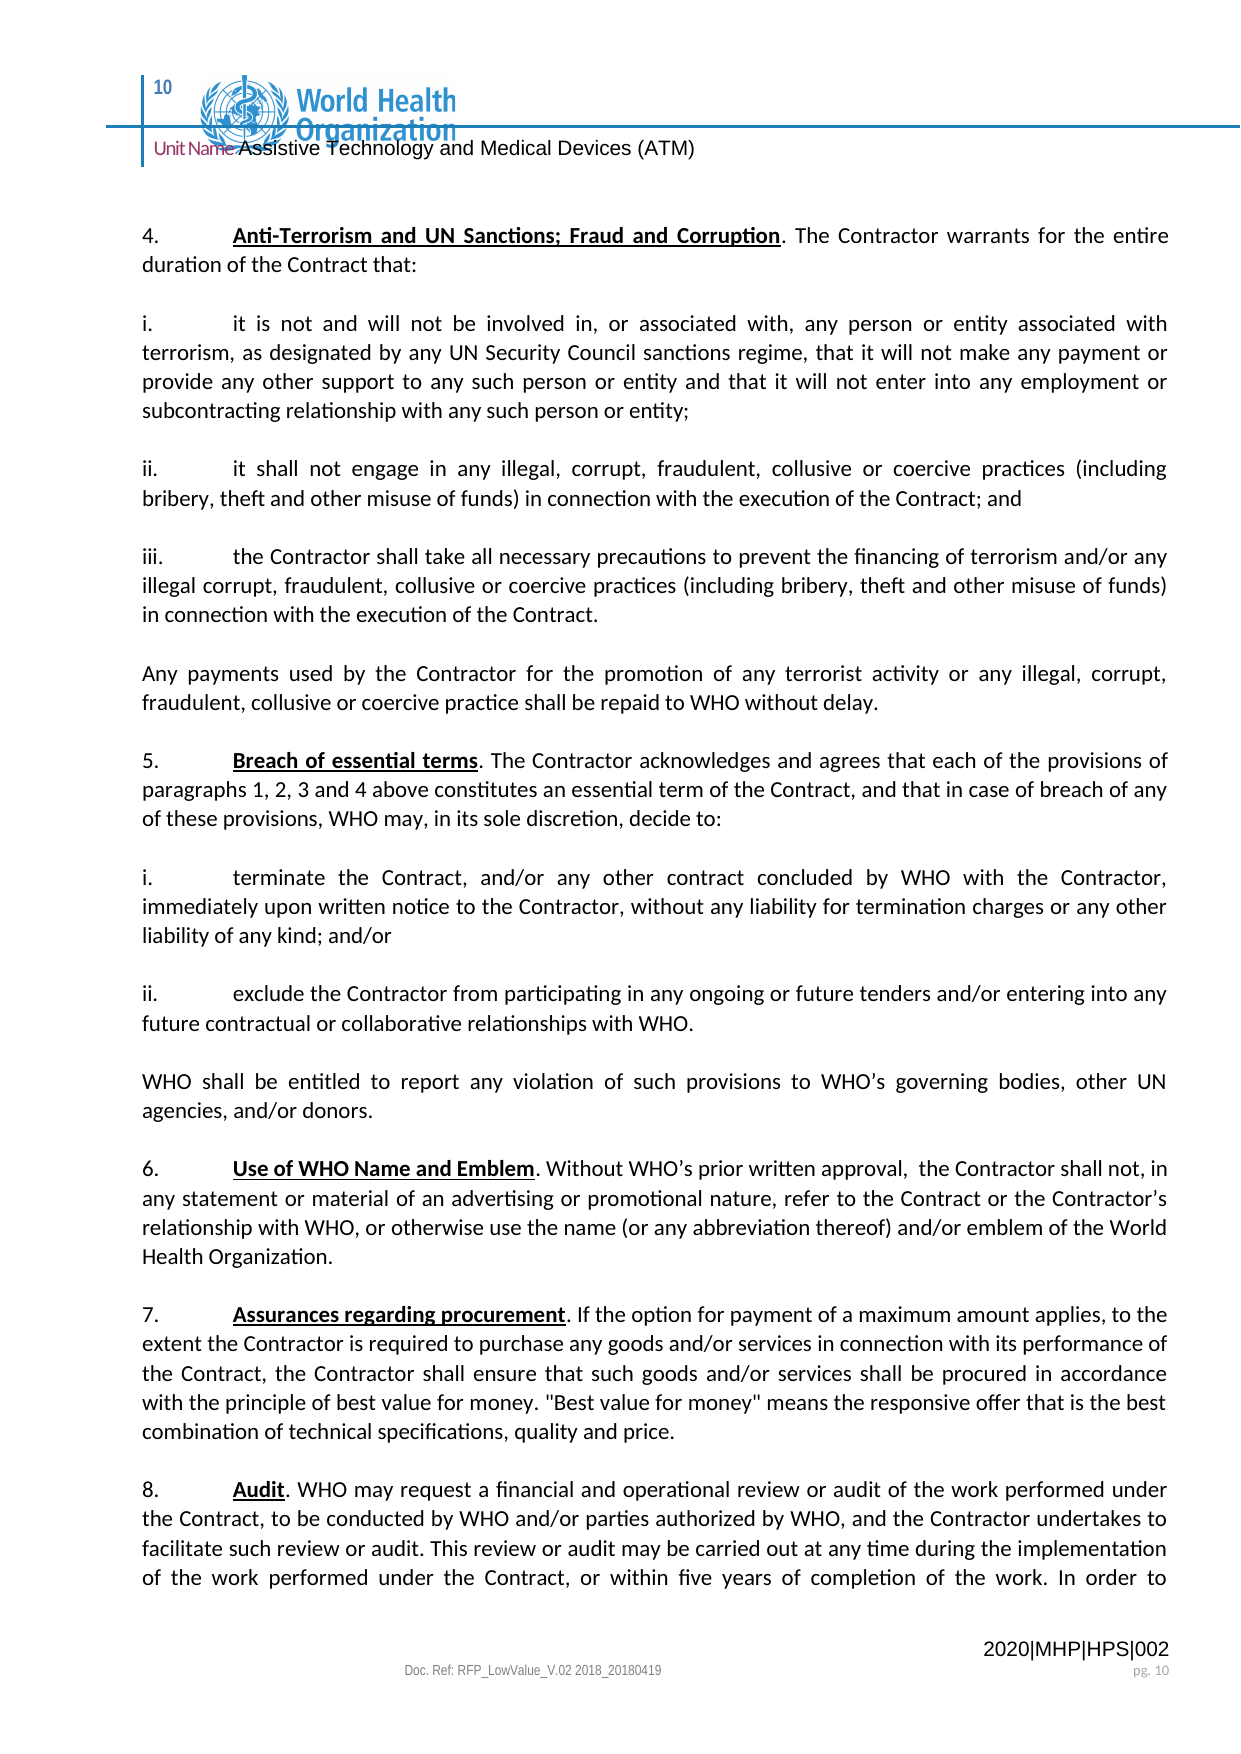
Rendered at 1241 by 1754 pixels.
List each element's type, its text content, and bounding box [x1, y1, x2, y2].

text WHO shall be entitled to report any violation of such provisions to WHO’s governing bodies, other UN agencies, and/or donors. [142, 1066, 1169, 1124]
text Any payments used by the Contractor for the promotion of any terrorist activity or any illegal, corrupt, fraudulent, collusive or coercive practice shall be repaid to WHO without delay. [142, 658, 1169, 716]
text i. terminate the Contract, and/or any other contract concluded by WHO with the Contractor, immediately upon written notice to the Contractor, without any liability for termination charges or any other liability of any kind; and/or [142, 862, 1169, 949]
text ii. exclude the Contractor from participating in any ongoing or future tenders and/or entering into any future contractual or collaborative relationships with WHO. [142, 978, 1169, 1037]
text 5. Breach of essential terms. The Contractor acknowledges and agrees that each of the provisions of paragraphs 1, 2, 3 and 4 above constitutes an essential term of the Contract, and that in case of breach of any of these provisions, WHO may, in its sole discretion, decide to: [142, 745, 1169, 833]
picture [403, 145, 409, 154]
picture [375, 145, 380, 154]
text iii. the Contractor shall take all necessary precautions to prevent the financing of terrorism and/or any illegal corrupt, fraudulent, collusive or coercive practices (including bribery, theft and other misuse of funds) in connection with the execution of the Contract. [142, 541, 1169, 628]
picture [200, 75, 456, 125]
text 4. Anti-Terrorism and UN Sanctions; Fraud and Corruption. The Contractor warrants for the entire duration of the Contract that: [142, 220, 1169, 278]
picture [217, 146, 222, 154]
picture [363, 145, 368, 154]
text 7. Assurances regarding procurement. If the option for payment of a maximum amount applies, to the extent the Contractor is required to purchase any goods and/or services in connection with its performance of the Contract, the Contractor shall ensure that such goods and/or services shall be procured in accordance with the principle of best value for money. "Best value for money" means the responsive offer that is the best combination of technical specifications, quality and price. [142, 1299, 1169, 1445]
text 6. Use of WHO Name and Emblem. Without WHO’s prior written approval, the Contractor shall not, in any statement or material of an advertising or promotional nature, refer to the Contract or the Contractor’s relationship with WHO, or otherwise use the name (or any abbreviation thereof) and/or emblem of the World Health Organization. [142, 1153, 1169, 1270]
text i. it is not and will not be involved in, or associated with, any person or entity associated with terrorism, as designated by any UN Security Council sanctions regime, that it will not make any payment or provide any other support to any such person or entity and that it will not enter into any employment or subcontracting relationship with any such person or entity; [142, 308, 1169, 424]
text ii. it shall not engage in any illegal, corrupt, fraudulent, collusive or coercive practices (including bribery, theft and other misuse of funds) in connection with the execution of the Contract; and [142, 453, 1169, 512]
picture [387, 145, 393, 154]
picture [200, 128, 456, 154]
